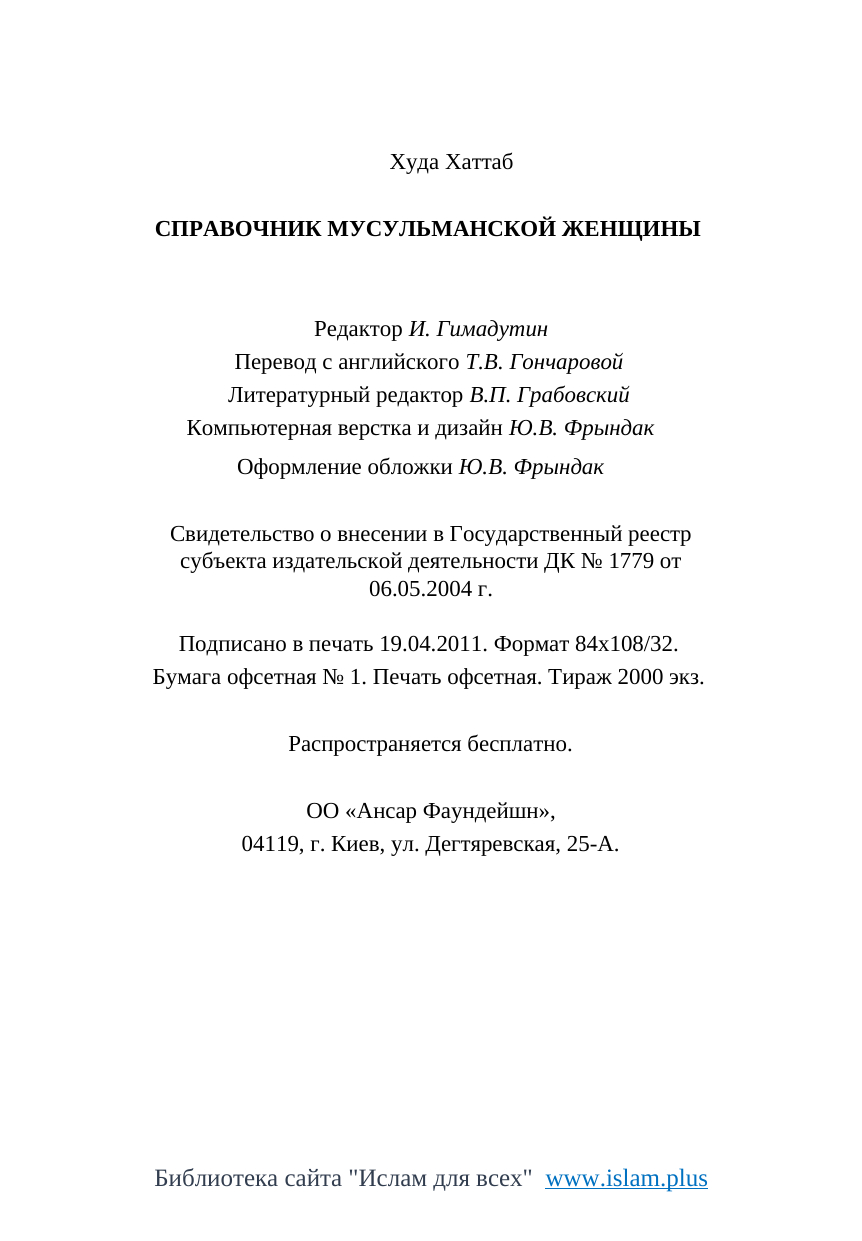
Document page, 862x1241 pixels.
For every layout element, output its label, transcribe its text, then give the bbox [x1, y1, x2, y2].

text субъекта издательской деятельности ДК № 1779 от [106, 547, 756, 574]
text Свидетельство о внесении в Государственный реестр [106, 520, 756, 546]
text Распространяется бесплатно. [105, 730, 756, 756]
text Худа Хаттаб [147, 148, 756, 174]
text 06.05.2004 г. [106, 575, 756, 601]
text СПРАВОЧНИК МУСУЛЬМАНСКОЙ ЖЕНЩИНЫ [106, 215, 749, 241]
text Подписано в печать 19.04.2011. Формат 84х108/32. [106, 630, 751, 657]
text Перевод с английского Т.В. Гончаровой [106, 348, 751, 374]
text Литературный редактор В.П. Грабовский [106, 381, 751, 407]
text 04119, г. Киев, ул. Дегтяревская, 25-А. [105, 830, 756, 856]
text Бумага офсетная № 1. Печать офсетная. Тираж 2000 экз. [106, 663, 751, 690]
text Редактор И. Гимадутин [106, 314, 756, 341]
text Оформление обложки Ю.В. Фрындак [105, 453, 736, 479]
text ОО «Ансар Фаундейшн», [106, 797, 756, 823]
text Компьютерная верстка и дизайн Ю.В. Фрындак [105, 414, 736, 440]
